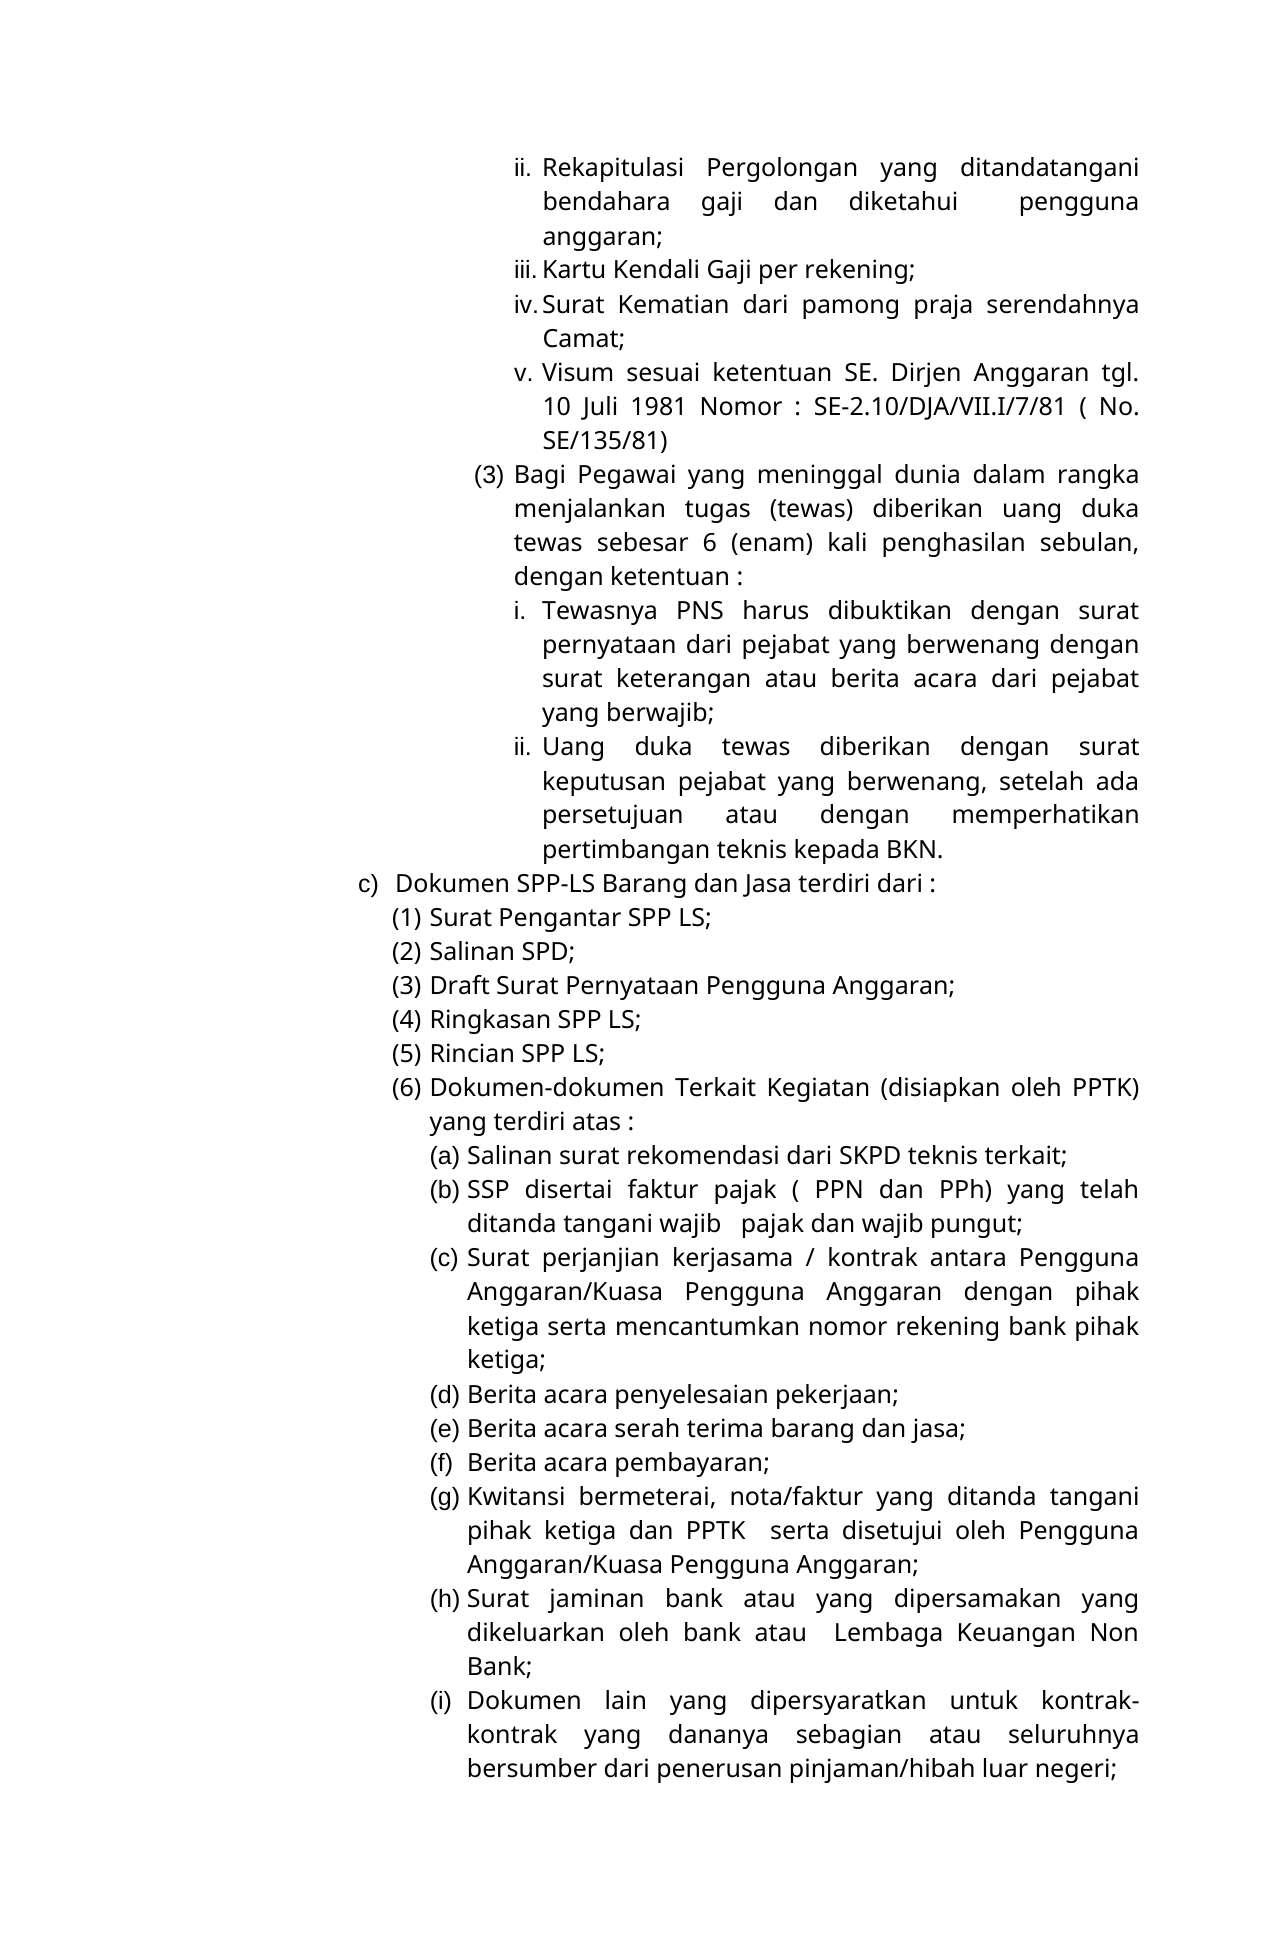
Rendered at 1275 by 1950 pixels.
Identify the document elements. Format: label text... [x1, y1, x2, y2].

list Salinan SPD; [392, 933, 1140, 967]
list Bagi Pegawai yang meninggal dunia dalam rangka menjalankan tugas (tewas) diberikan uang duka tewas sebesar 6 (enam) kali penghasilan sebulan, dengan ketentuan : [504, 457, 1140, 593]
list SSP disertai faktur pajak ( PPN dan PPh) yang telah ditanda tangani wajib pajak dan wajib pungut; [429, 1172, 1140, 1240]
list Tewasnya PNS harus dibuktikan dengan surat pernyataan dari pejabat yang berwenang dengan surat keterangan atau berita acara dari pejabat yang berwajib; [514, 593, 1140, 729]
list Uang duka tewas diberikan dengan surat keputusan pejabat yang berwenang, setelah ada persetujuan atau dengan memperhatikan pertimbangan teknis kepada BKN. [514, 729, 1140, 865]
list Rincian SPP LS; [392, 1036, 1140, 1070]
list Salinan surat rekomendasi dari SKPD teknis terkait; [429, 1138, 1140, 1172]
list Dokumen lain yang dipersyaratkan untuk kontrak-kontrak yang dananya sebagian atau seluruhnya bersumber dari penerusan pinjaman/hibah luar negeri; [429, 1683, 1140, 1785]
list Ringkasan SPP LS; [392, 1002, 1140, 1036]
list Surat Kematian dari pamong praja serendahnya Camat; [514, 286, 1140, 354]
list Dokumen-dokumen Terkait Kegiatan (disiapkan oleh PPTK) yang terdiri atas : [392, 1070, 1140, 1138]
list Berita acara serah terima barang dan jasa; [429, 1410, 1140, 1444]
list Surat perjanjian kerjasama / kontrak antara Pengguna Anggaran/Kuasa Pengguna Anggaran dengan pihak ketiga serta mencantumkan nomor rekening bank pihak ketiga; [429, 1240, 1140, 1376]
list Berita acara pembayaran; [429, 1444, 1140, 1478]
list Surat jaminan bank atau yang dipersamakan yang dikeluarkan oleh bank atau Lembaga Keuangan Non Bank; [429, 1581, 1140, 1683]
list Draft Surat Pernyataan Pengguna Anggaran; [392, 967, 1140, 1002]
list Kartu Kendali Gaji per rekening; [514, 252, 1140, 286]
list Kwitansi bermeterai, nota/faktur yang ditanda tangani pihak ketiga dan PPTK serta disetujui oleh Pengguna Anggaran/Kuasa Pengguna Anggaran; [429, 1478, 1140, 1581]
list Berita acara penyelesaian pekerjaan; [429, 1376, 1140, 1410]
list Surat Pengantar SPP LS; [392, 899, 1140, 933]
list Rekapitulasi Pergolongan yang ditandatangani bendahara gaji dan diketahui pengguna anggaran; [514, 150, 1140, 252]
list Visum sesuai ketentuan SE. Dirjen Anggaran tgl. 10 Juli 1981 Nomor : SE-2.10/DJA/VII.I/7/81 ( No. SE/135/81) [514, 354, 1140, 457]
list Dokumen SPP-LS Barang dan Jasa terdiri dari : [358, 865, 1140, 899]
